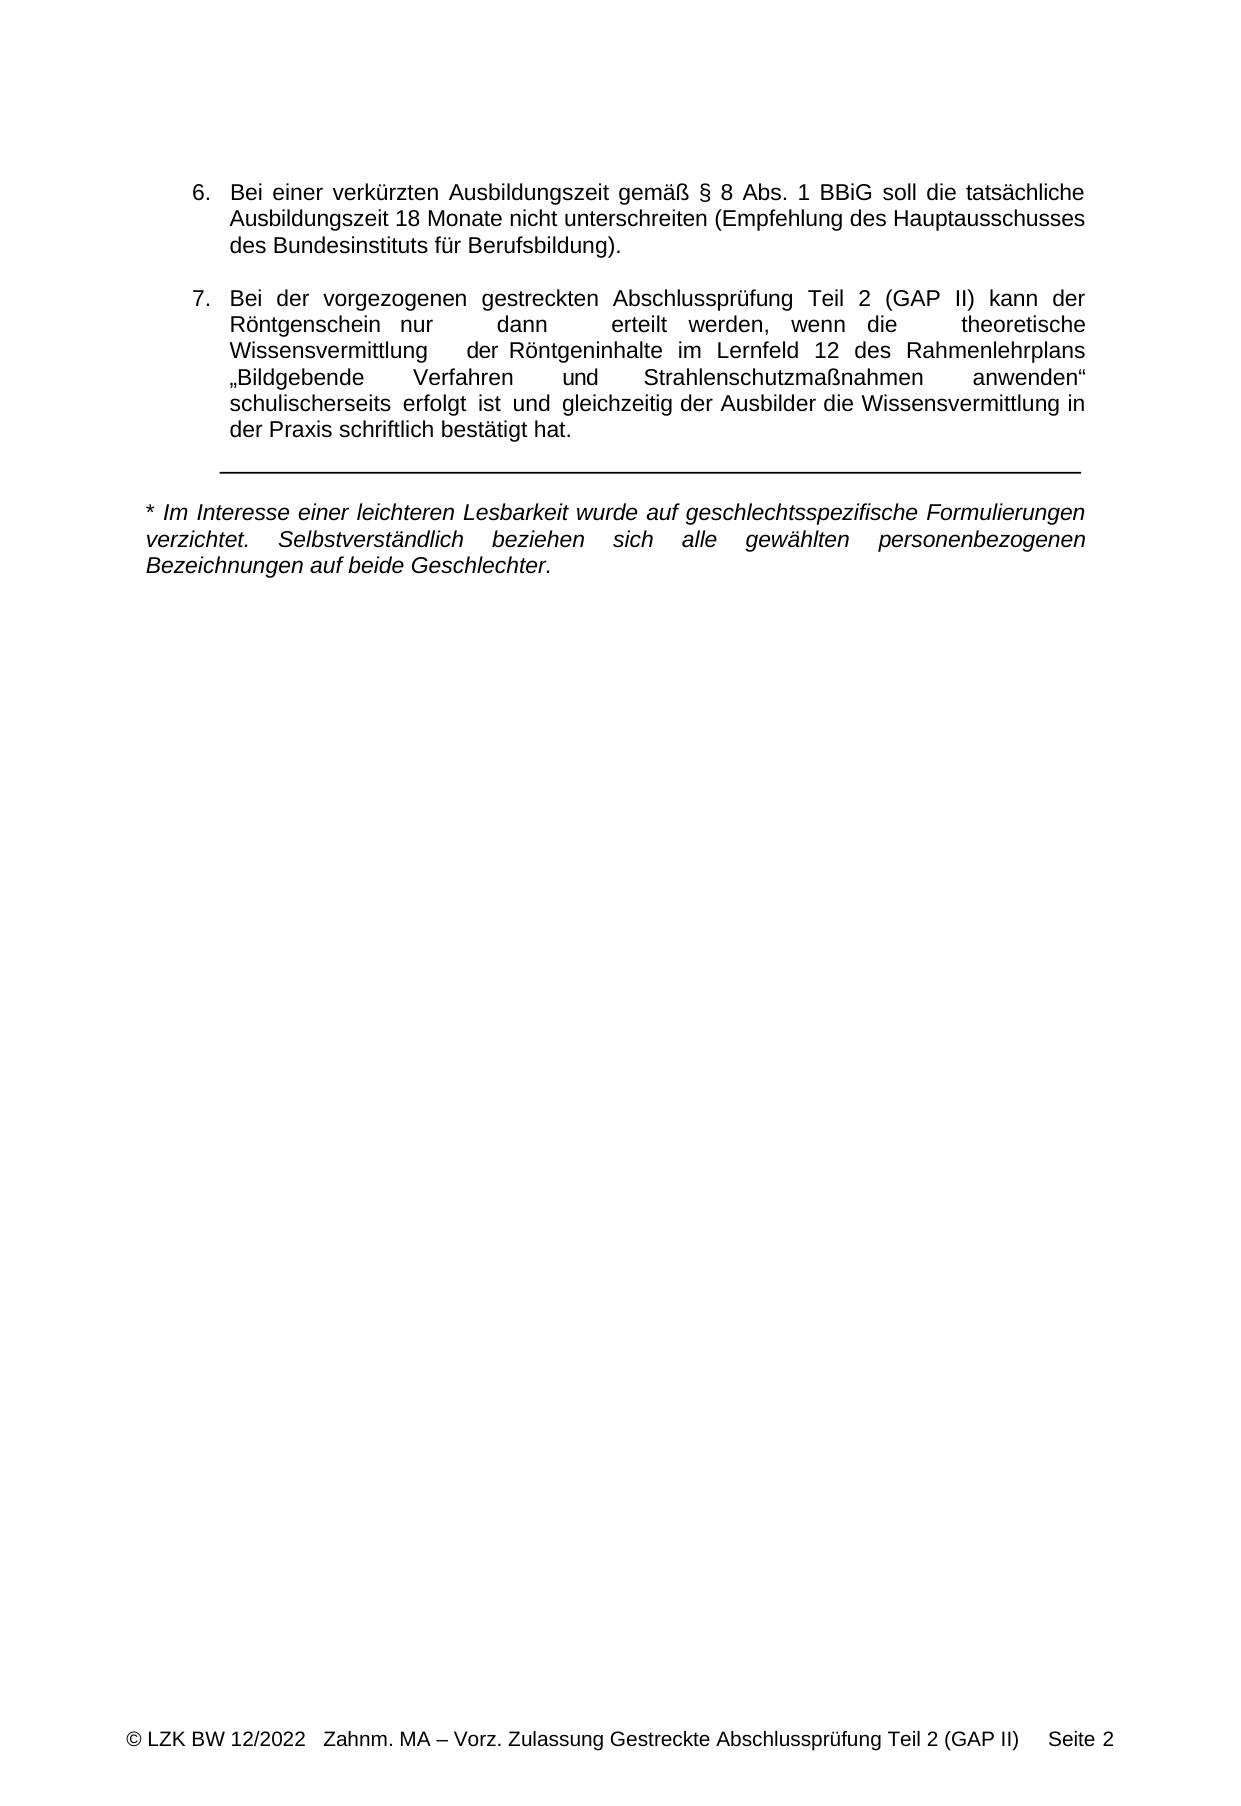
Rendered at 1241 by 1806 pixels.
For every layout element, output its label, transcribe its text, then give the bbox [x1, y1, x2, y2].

text * Im Interesse einer leichteren Lesbarkeit wurde auf geschlechtsspezifische Formulierungen verzichtet. Selbstverständlich beziehen sich alle gewählten personenbezogenen Bezeichnungen auf beide Geschlechter. [146, 499, 1086, 579]
text 6. Bei einer verkürzten Ausbildungszeit gemäß § 8 Abs. 1 BBiG soll die tatsächliche Ausbildungszeit 18 Monate nicht unterschreiten (Empfehlung des Hauptausschusses des Bundesinstituts für Berufsbildung). [192, 179, 1086, 258]
text 7. Bei der vorgezogenen gestreckten Abschlussprüfung Teil 2 (GAP II) kann der Röntgenschein nur dann erteilt werden, wenn die theoretische Wissensvermittlung der Röntgeninhalte im Lernfeld 12 des Rahmenlehrplans „Bildgebende Verfahren und Strahlenschutzmaßnahmen anwenden“ schulischerseits erfolgt ist und gleichzeitig der Ausbilder die Wissensvermittlung in der Praxis schriftlich bestätigt hat. [192, 285, 1086, 443]
